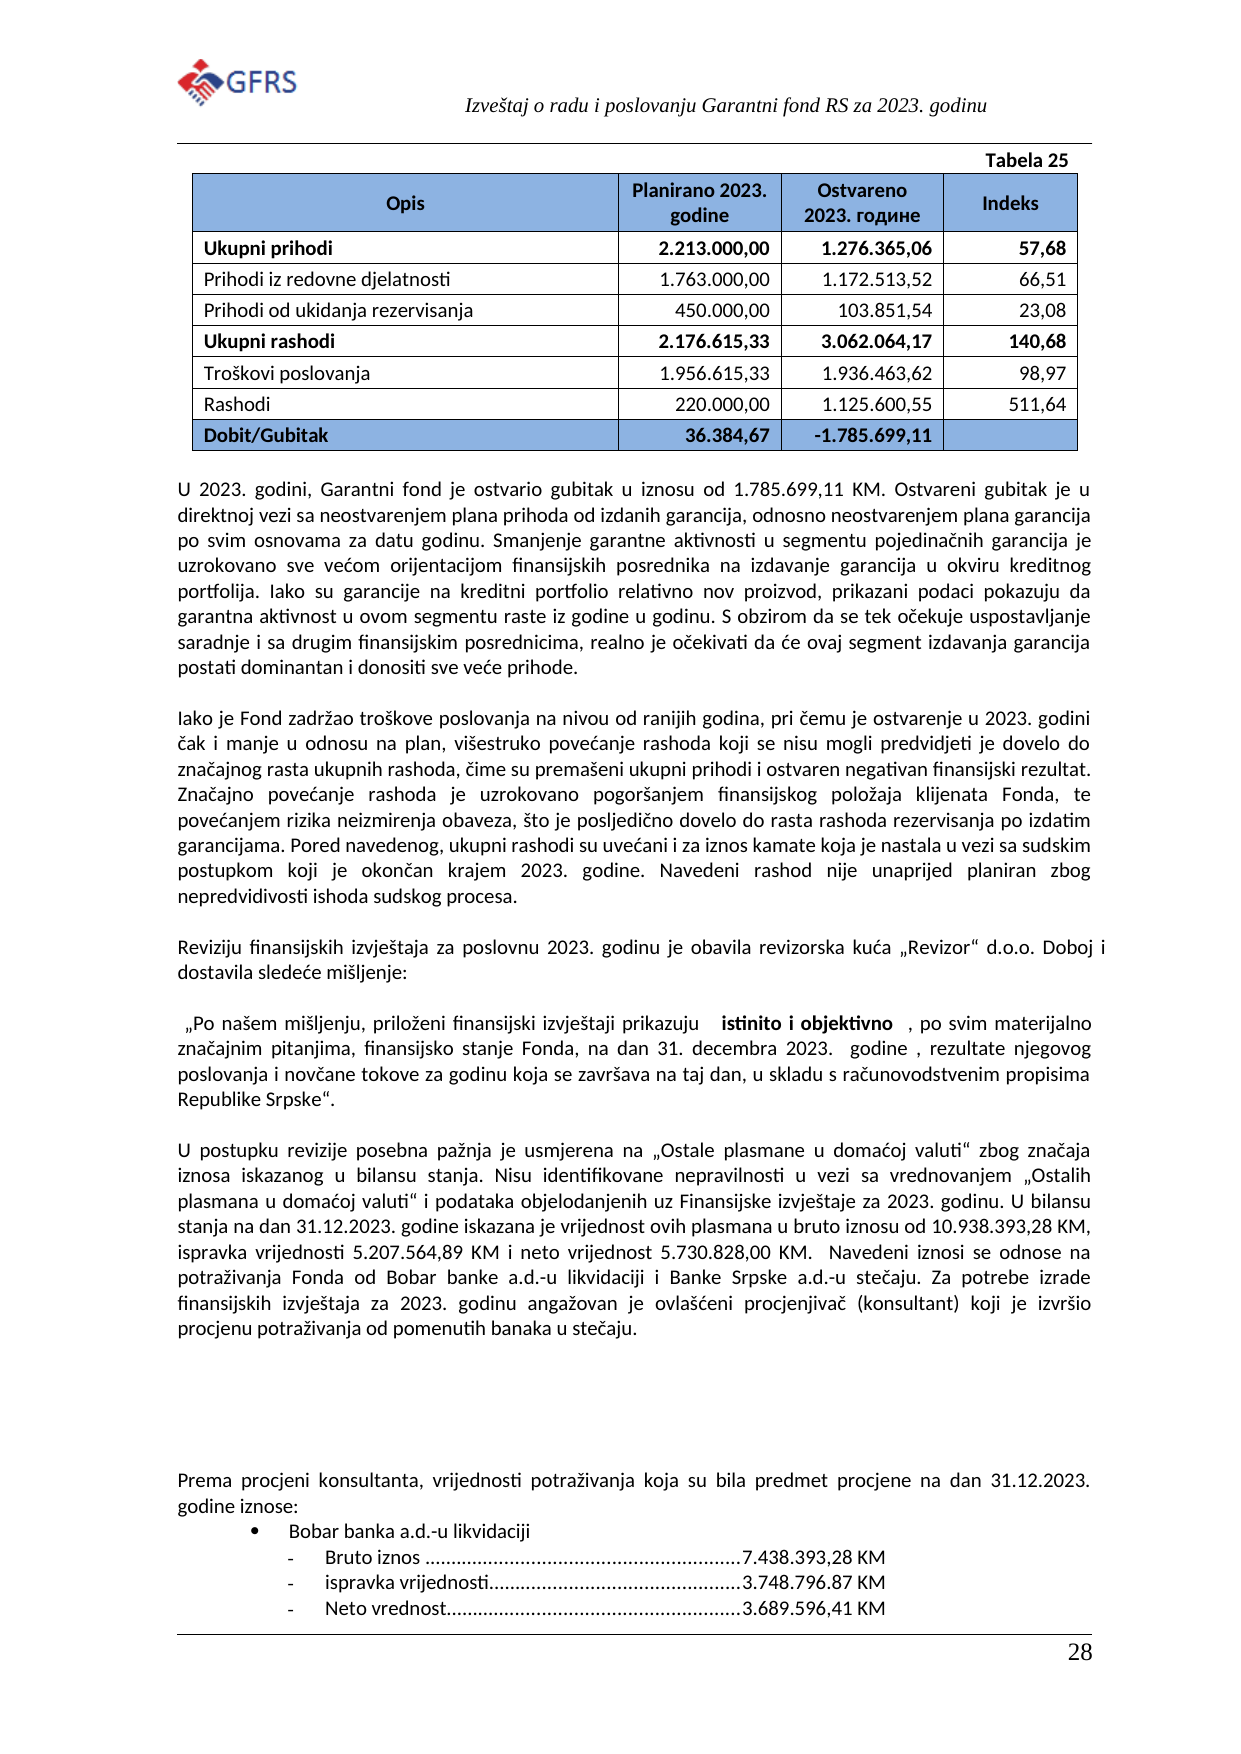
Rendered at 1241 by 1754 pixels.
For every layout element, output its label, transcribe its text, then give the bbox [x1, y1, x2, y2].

text Tabela 25 [177, 148, 1092, 173]
table_cell Ukupni prihodi [193, 232, 618, 262]
table_cell 511,64 [944, 389, 1077, 419]
table_cell 36.384,67 [619, 420, 781, 450]
table_header Opis [193, 174, 618, 231]
table_cell Ukupni rashodi [193, 326, 618, 356]
table_cell 1.276.365,06 [782, 232, 943, 262]
list Bruto iznos 7.438.393,28 KM [287, 1544, 1107, 1569]
table_cell 1.936.463,62 [782, 357, 943, 387]
table_cell 140,68 [944, 326, 1077, 356]
table_header Planirano 2023. godine [619, 174, 781, 231]
table_header Ostvareno 2023. године [782, 174, 943, 231]
table_cell 1.125.600,55 [782, 389, 943, 419]
table_cell Dobit/Gubitak [193, 420, 618, 450]
table_cell 2.213.000,00 [619, 232, 781, 262]
table_cell 103.851,54 [782, 295, 943, 325]
table_cell 23,08 [944, 295, 1077, 325]
table_cell 1.956.615,33 [619, 357, 781, 387]
list Bobar banka a.d.-u likvidaciji [251, 1518, 1107, 1544]
table_cell 450.000,00 [619, 295, 781, 325]
table_cell 1.763.000,00 [619, 264, 781, 294]
text „Po našem mišljenju, priloženi finansijski izvještaji prikazuju istinito i objektivno , po svim materijalno značajnim pitanjima, finansijsko stanje Fonda, na dan 31. decembra 2023. godine , rezultate njegovog poslovanja i novčane tokove za godinu koja se završava na taj dan, u skladu s računovodstvenim propisima Republike Srpske“. [177, 1010, 1092, 1112]
table_cell [944, 420, 1077, 450]
table_cell 3.062.064,17 [782, 326, 943, 356]
table_cell 1.172.513,52 [782, 264, 943, 294]
table_cell Prihodi od ukidanja rezervisanja [193, 295, 618, 325]
table_cell 2.176.615,33 [619, 326, 781, 356]
table_cell -1.785.699,11 [782, 420, 943, 450]
text Reviziju finansijskih izvještaja za poslovnu 2023. godinu je obavila revizorska kuća „Revizor“ d.o.o. Doboj i dostavila sledeće mišljenje: [177, 934, 1107, 985]
table_cell Rashodi [193, 389, 618, 419]
picture [177, 59, 309, 112]
text Prema procjeni konsultanta, vrijednosti potraživanja koja su bila predmet procjene na dan 31.12.2023. godine iznose: [177, 1468, 1092, 1518]
text Iako je Fond zadržao troškove poslovanja na nivou od ranijih godina, pri čemu je ostvarenje u 2023. godini čak i manje u odnosu na plan, višestruko povećanje rashoda koji se nisu mogli predvidjeti je dovelo do značajnog rasta ukupnih rashoda, čime su premašeni ukupni prihodi i ostvaren negativan finansijski rezultat. Značajno povećanje rashoda je uzrokovano pogoršanjem finansijskog položaja klijenata Fonda, te povećanjem rizika neizmirenja obaveza, što je posljedično dovelo do rasta rashoda rezervisanja po izdatim garancijama. Pored navedenog, ukupni rashodi su uvećani i za iznos kamate koja je nastala u vezi sa sudskim postupkom koji je okončan krajem 2023. godine. Navedeni rashod nije unaprijed planiran zbog nepredvidivosti ishoda sudskog procesa. [177, 705, 1092, 908]
text U 2023. godini, Garantni fond je ostvario gubitak u iznosu od 1.785.699,11 KM. Ostvareni gubitak je u direktnoj vezi sa neostvarenjem plana prihoda od izdanih garancija, odnosno neostvarenjem plana garancija po svim osnovama za datu godinu. Smanjenje garantne aktivnosti u segmentu pojedinačnih garancija je uzrokovano sve većom orijentacijom finansijskih posrednika na izdavanje garancija u okviru kreditnog portfolija. Iako su garancije na kreditni portfolio relativno nov proizvod, prikazani podaci pokazuju da garantna aktivnost u ovom segmentu raste iz godine u godinu. S obzirom da se tek očekuje uspostavljanje saradnje i sa drugim finansijskim posrednicima, realno je očekivati da će ovaj segment izdavanja garancija postati dominantan i donositi sve veće prihode. [177, 476, 1092, 680]
table_cell Troškovi poslovanja [193, 357, 618, 387]
table_cell 66,51 [944, 264, 1077, 294]
table_cell 98,97 [944, 357, 1077, 387]
table_cell 57,68 [944, 232, 1077, 262]
text U postupku revizije posebna pažnja je usmjerena na „Ostale plasmane u domaćoj valuti“ zbog značaja iznosa iskazanog u bilansu stanja. Nisu identifikovane nepravilnosti u vezi sa vrednovanjem „Ostalih plasmana u domaćoj valuti“ i podataka objelodanjenih uz Finansijske izvještaje za 2023. godinu. U bilansu stanja na dan 31.12.2023. godine iskazana je vrijednost ovih plasmana u bruto iznosu od 10.938.393,28 KM, ispravka vrijednosti 5.207.564,89 KM i neto vrijednost 5.730.828,00 KM. Navedeni iznosi se odnose na potraživanja Fonda od Bobar banke a.d.-u likvidaciji i Banke Srpske a.d.-u stečaju. Za potrebe izrade finansijskih izvještaja za 2023. godinu angažovan je ovlašćeni procjenjivač (konsultant) koji je izvršio procjenu potraživanja od pomenutih banaka u stečaju. [177, 1137, 1092, 1341]
table_cell 220.000,00 [619, 389, 781, 419]
table_cell Prihodi iz redovne djelatnosti [193, 264, 618, 294]
list Neto vrednost 3.689.596,41 KM [287, 1595, 1107, 1620]
table_header Indeks [944, 174, 1077, 231]
list ispravka vrijednosti 3.748.796.87 KM [287, 1569, 1107, 1595]
